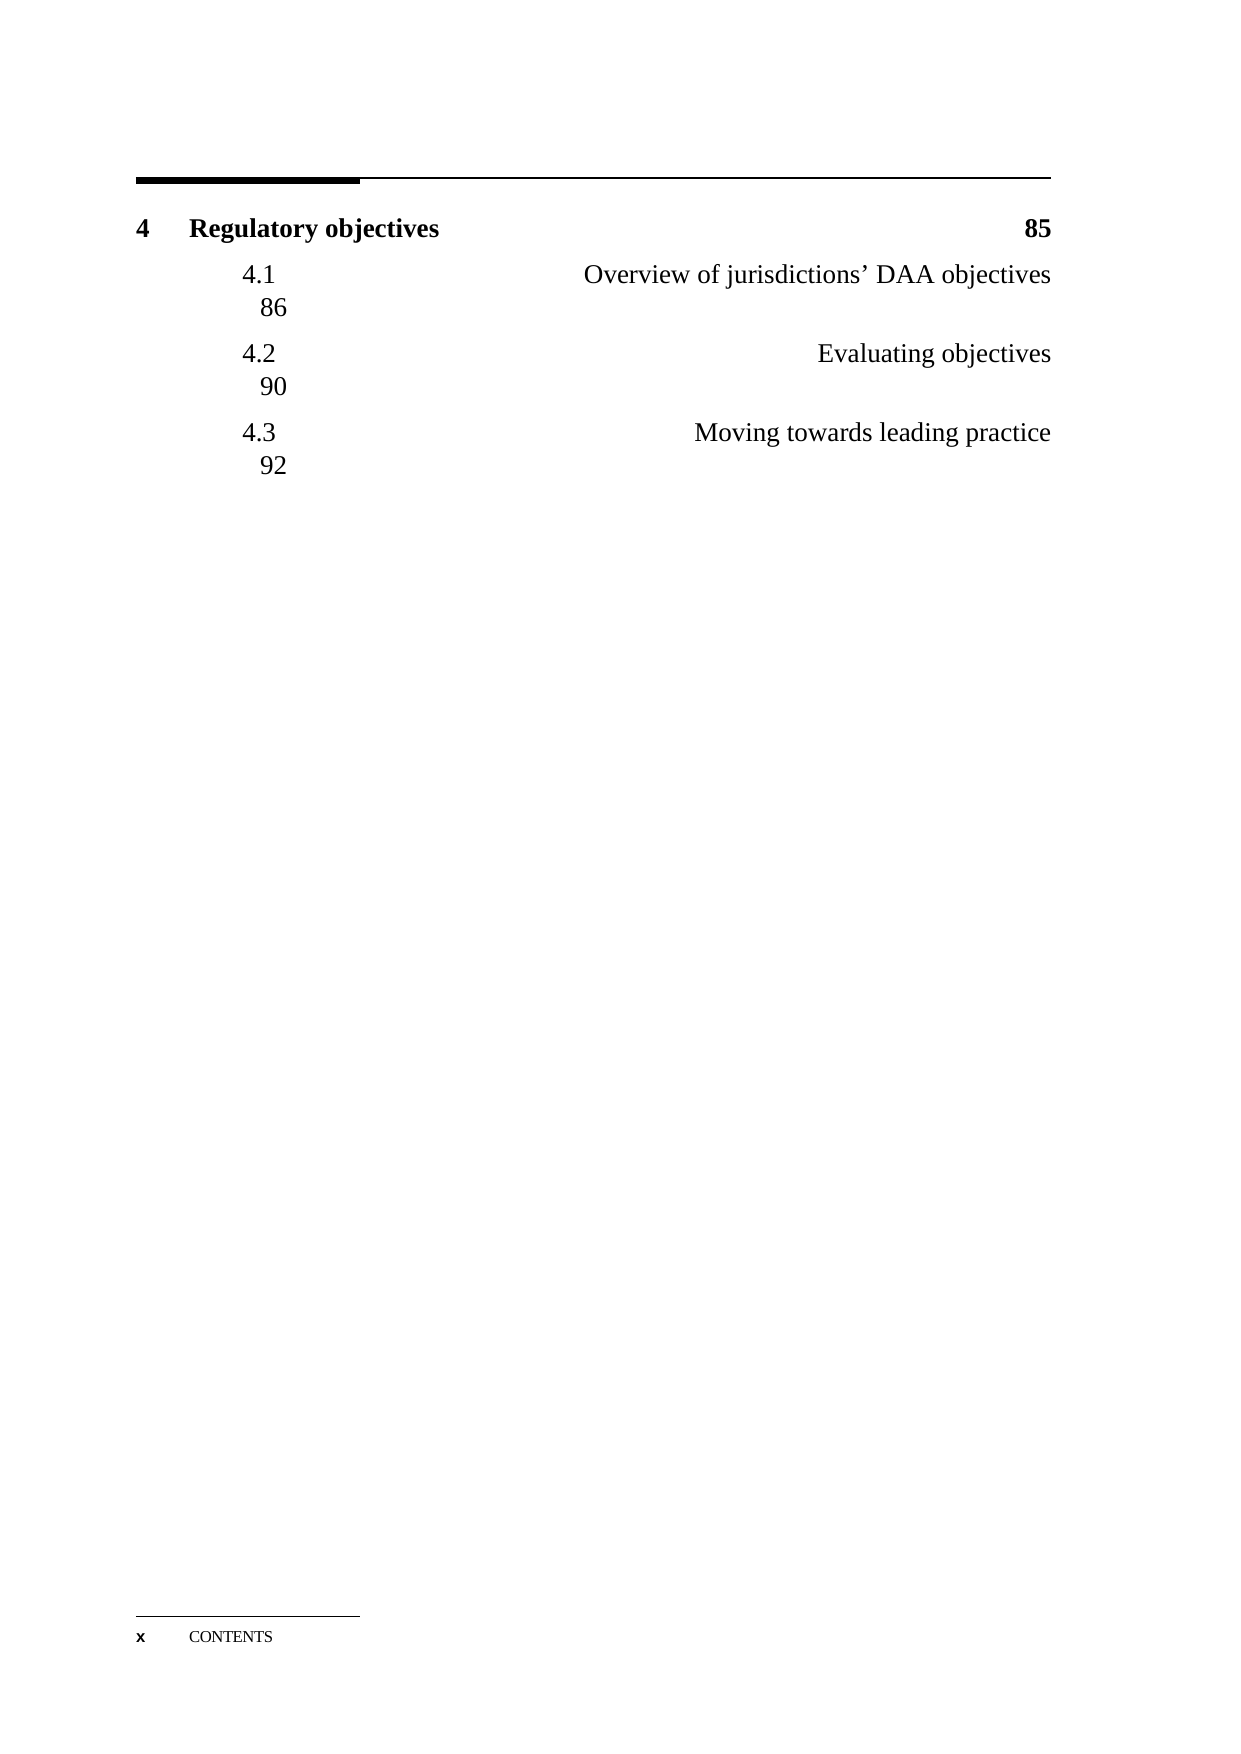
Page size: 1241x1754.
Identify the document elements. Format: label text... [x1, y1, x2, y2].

text 4.3 Moving towards leading practice 92 [242, 415, 1051, 481]
text 4.1 Overview of jurisdictions’ DAA objectives 86 [242, 256, 1051, 323]
text 4 Regulatory objectives 85 [136, 211, 963, 244]
text 4.2 Evaluating objectives 90 [242, 336, 1051, 402]
